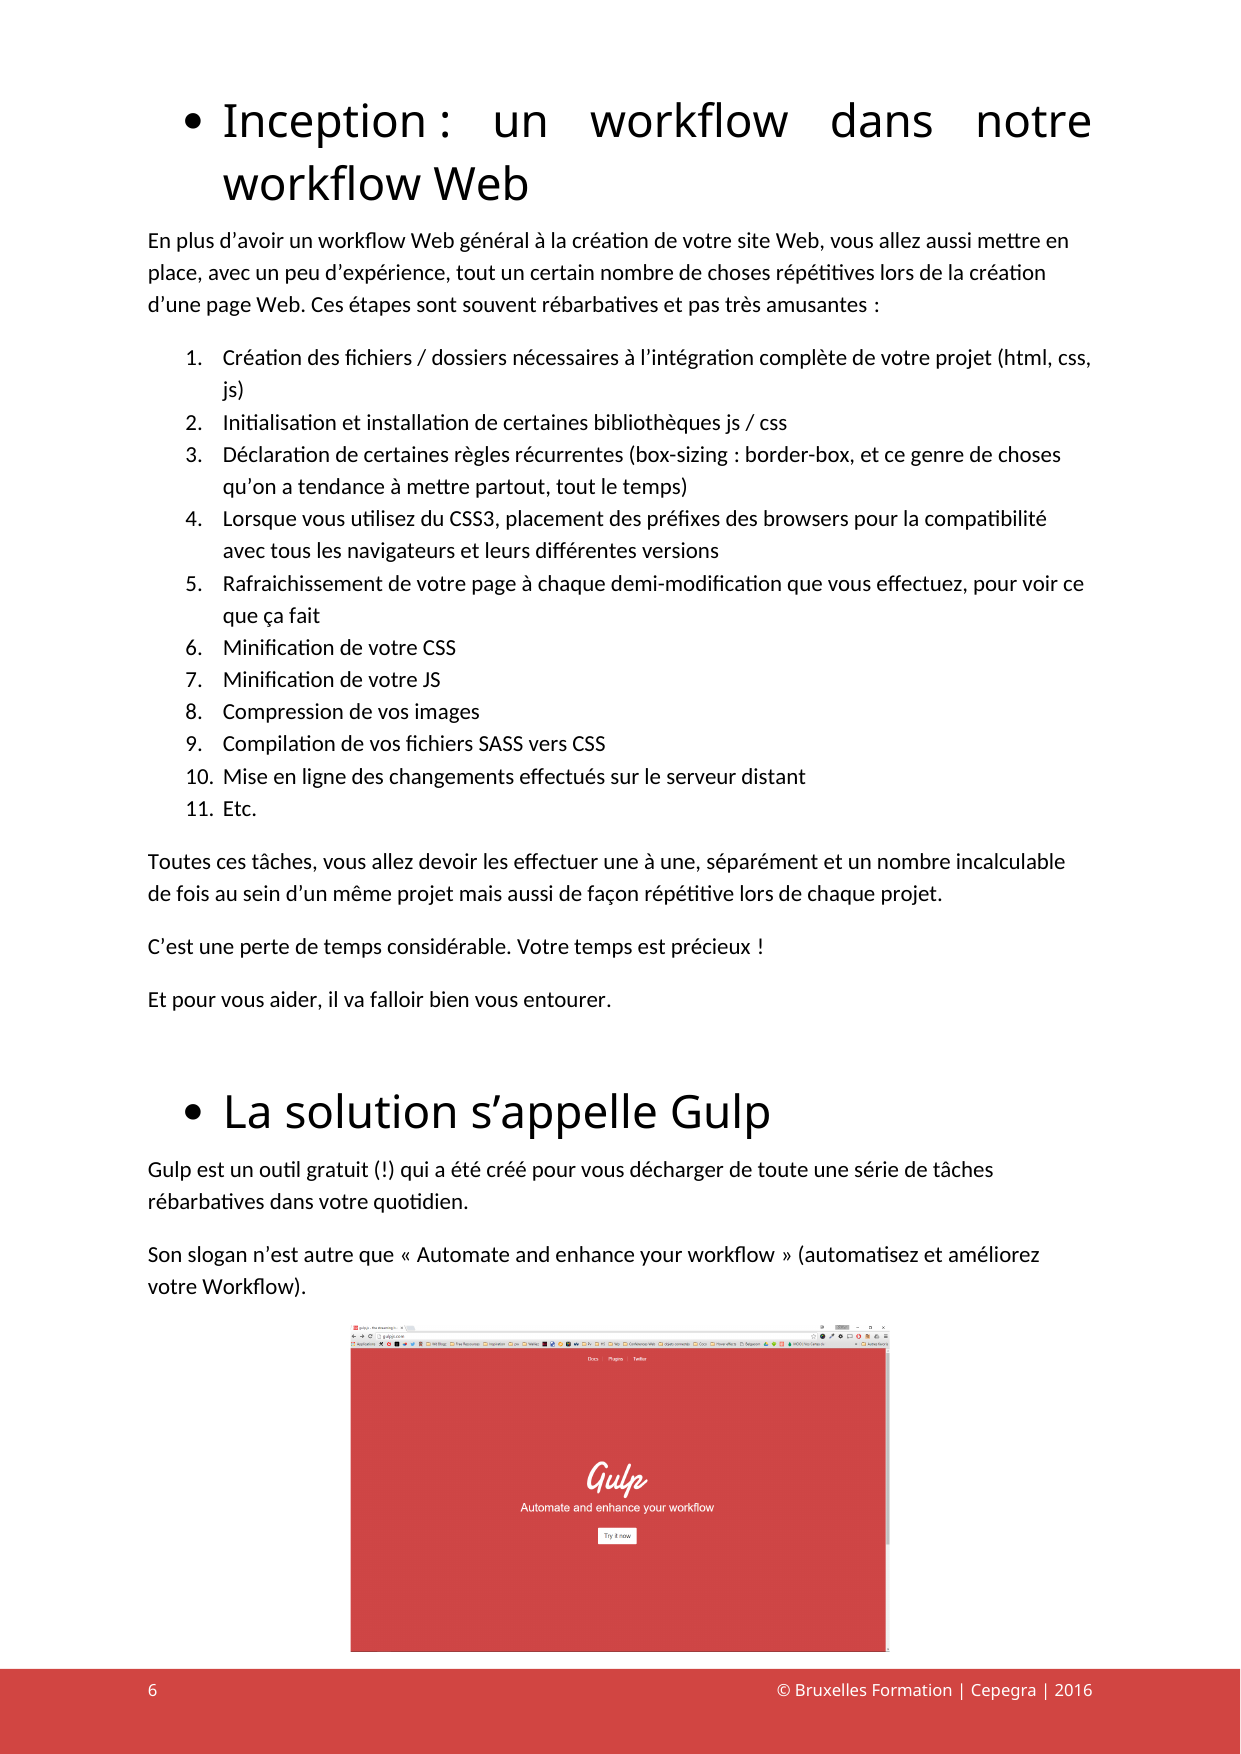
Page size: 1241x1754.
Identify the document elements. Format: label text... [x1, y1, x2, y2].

list Rafraichissement de votre page à chaque demi-modification que vous effectuez, pour voir ce que ça fait [185, 569, 1093, 629]
list Minification de votre CSS [185, 633, 1093, 661]
text Son slogan n’est autre que « Automate and enhance your workflow » (automatisez et améliorez votre Workflow). [148, 1240, 1093, 1300]
list Mise en ligne des changements effectués sur le serveur distant [185, 762, 1093, 790]
list Lorsque vous utilisez du CSS3, placement des préfixes des browsers pour la compatibilité avec tous les navigateurs et leurs différentes versions [185, 504, 1093, 564]
text Toutes ces tâches, vous allez devoir les effectuer une à une, séparément et un nombre incalculable de fois au sein d’un même projet mais aussi de façon répétitive lors de chaque projet. [148, 847, 1093, 907]
list Création des fichiers / dossiers nécessaires à l’intégration complète de votre projet (html, css, js) [185, 343, 1093, 403]
list Compression de vos images [185, 697, 1093, 725]
list Déclaration de certaines règles récurrentes (box-sizing : border-box, et ce genre de choses qu’on a tendance à mettre partout, tout le temps) [185, 440, 1093, 500]
list Etc. [185, 794, 1093, 822]
list Minification de votre JS [185, 665, 1093, 693]
picture [350, 1325, 890, 1652]
list Compilation de vos fichiers SASS vers CSS [185, 729, 1093, 758]
text En plus d’avoir un workflow Web général à la création de votre site Web, vous allez aussi mettre en place, avec un peu d’expérience, tout un certain nombre de choses répétitives lors de la création d’une page Web. Ces étapes sont souvent rébarbatives et pas très amusantes : [148, 226, 1093, 318]
subtitle La solution s’appelle Gulp [185, 1080, 1093, 1142]
list Initialisation et installation de certaines bibliothèques js / css [185, 408, 1093, 436]
text Gulp est un outil gratuit (!) qui a été créé pour vous décharger de toute une série de tâches rébarbatives dans votre quotidien. [148, 1155, 1093, 1215]
text Et pour vous aider, il va falloir bien vous entourer. [148, 985, 1093, 1013]
subtitle Inception : un workflow dans notre workflow Web [185, 89, 1093, 213]
text C’est une perte de temps considérable. Votre temps est précieux ! [148, 932, 1093, 960]
